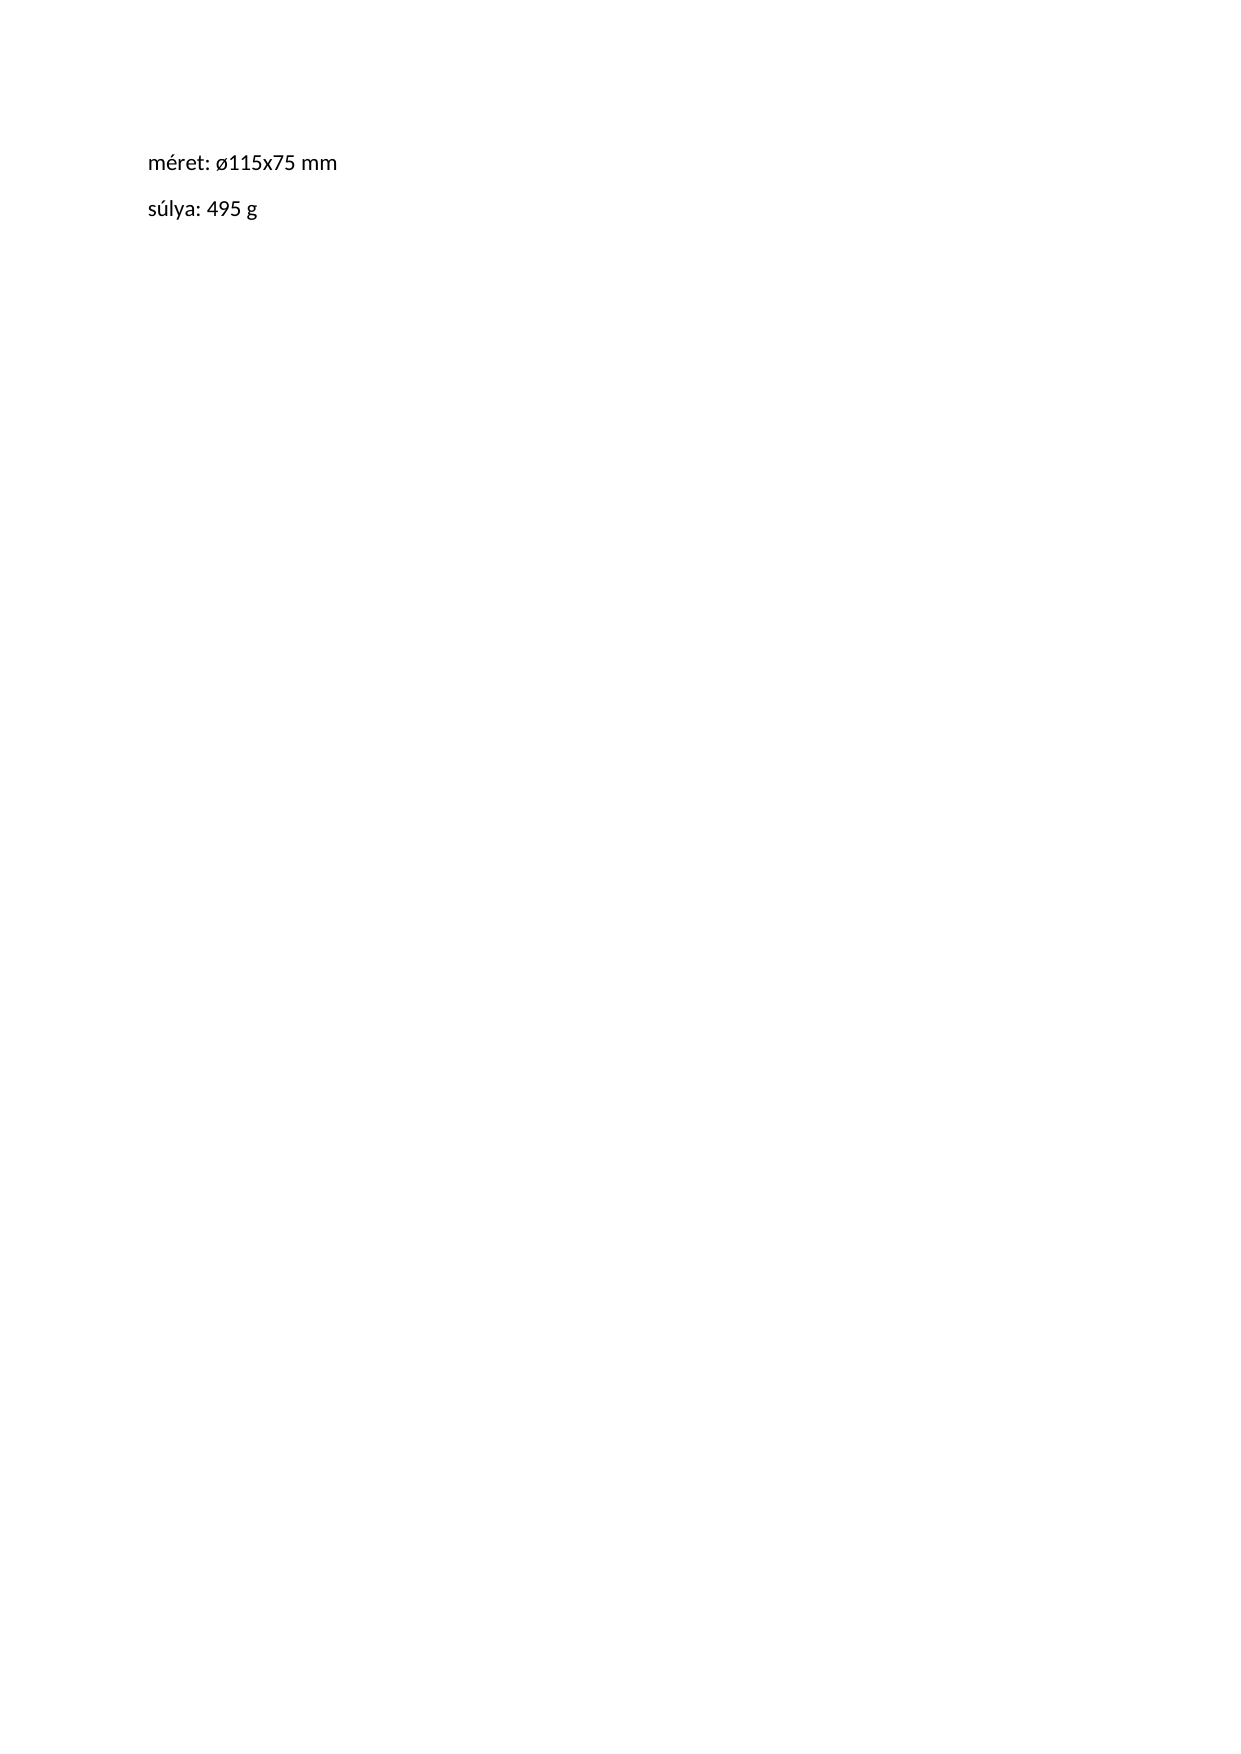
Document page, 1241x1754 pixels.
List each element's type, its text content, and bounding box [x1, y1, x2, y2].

text súlya: 495 g [148, 194, 1093, 222]
text méret: ø115x75 mm [148, 148, 1093, 176]
